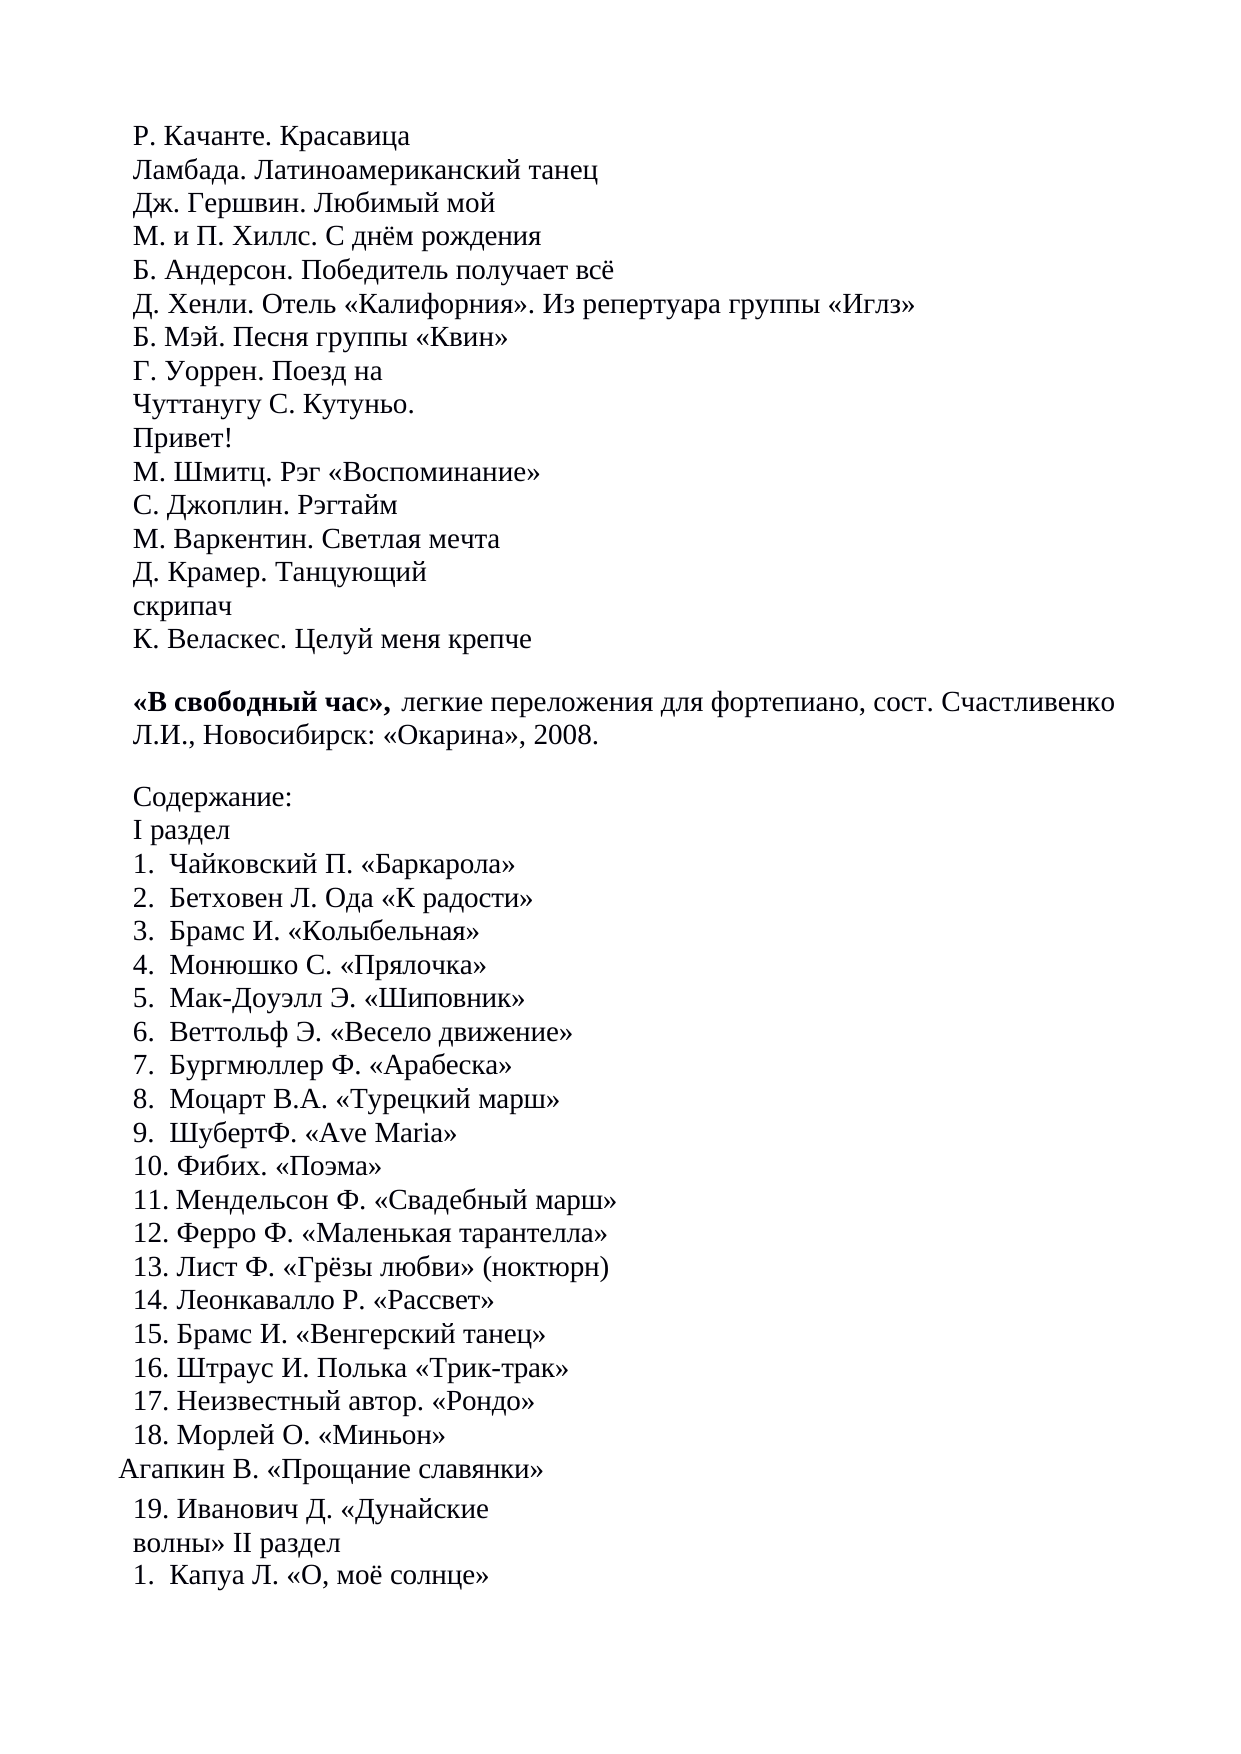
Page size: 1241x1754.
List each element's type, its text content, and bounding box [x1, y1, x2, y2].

list Капуа Л. «О, моё солнце» [133, 1558, 1152, 1591]
list Леонкавалло Р. «Рассвет» [133, 1283, 1152, 1316]
list Чайковский П. «Баркарола» [133, 847, 1152, 880]
list Штраус И. Полька «Трик-трак» [133, 1350, 1152, 1384]
text М. и П. Хиллс. С днём рождения [133, 219, 1152, 252]
list Веттольф Э. «Весело движение» [133, 1014, 1152, 1048]
list Бетховен Л. Ода «К радости» [133, 880, 1152, 914]
list Монюшко С. «Прялочка» [133, 947, 1152, 981]
list Ферро Ф. «Маленькая тарантелла» [133, 1216, 1152, 1249]
text «В свободный час», легкие переложения для фортепиано, сост. Счастливенко Л.И., Новосибирск: «Окарина», 2008. [133, 684, 1152, 751]
list Брамс И. «Колыбельная» [133, 914, 1152, 947]
list Фибих. «Поэма» [133, 1149, 1152, 1182]
text М. Варкентин. Светлая мечта Д. Крамер. Танцующий скрипач [133, 521, 533, 621]
list Моцарт В.А. «Турецкий марш» [133, 1082, 1152, 1115]
list Неизвестный автор. «Рондо» [133, 1384, 1152, 1417]
text Содержание: [133, 779, 1152, 813]
list Брамс И. «Венгерский танец» [133, 1316, 1152, 1350]
text М. Шмитц. Рэг «Воспоминание» С. Джоплин. Рэгтайм [133, 454, 562, 521]
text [133, 118, 611, 152]
list ШубертФ. «Ave Maria» [133, 1115, 1152, 1149]
text Ламбада. Латиноамериканский танец Дж. Гершвин. Любимый мой [133, 152, 611, 219]
list Лист Ф. «Грёзы любви» (ноктюрн) [133, 1249, 1152, 1283]
list Мак-Доуэлл Э. «Шиповник» [133, 981, 1152, 1014]
text Б. Андерсон. Победитель получает всё [133, 252, 1152, 286]
text Агапкин В. «Прощание славянки» [118, 1451, 1152, 1484]
list Морлей О. «Миньон» [133, 1417, 1152, 1451]
text К. Веласкес. Целуй меня крепче [133, 621, 1152, 655]
text I раздел [133, 813, 1152, 847]
list Бургмюллер Ф. «Арабеска» [133, 1048, 1152, 1082]
list Иванович Д. «Дунайские волны» II раздел [133, 1491, 589, 1558]
text Д. Хенли. Отель «Калифорния». Из репертуара группы «Иглз» Б. Мэй. Песня группы «Квин» [133, 286, 924, 353]
list Мендельсон Ф. «Свадебный марш» [133, 1182, 1152, 1216]
text Г. Уоррен. Поезд на Чуттанугу С. Кутуньо. Привет! [133, 353, 513, 454]
